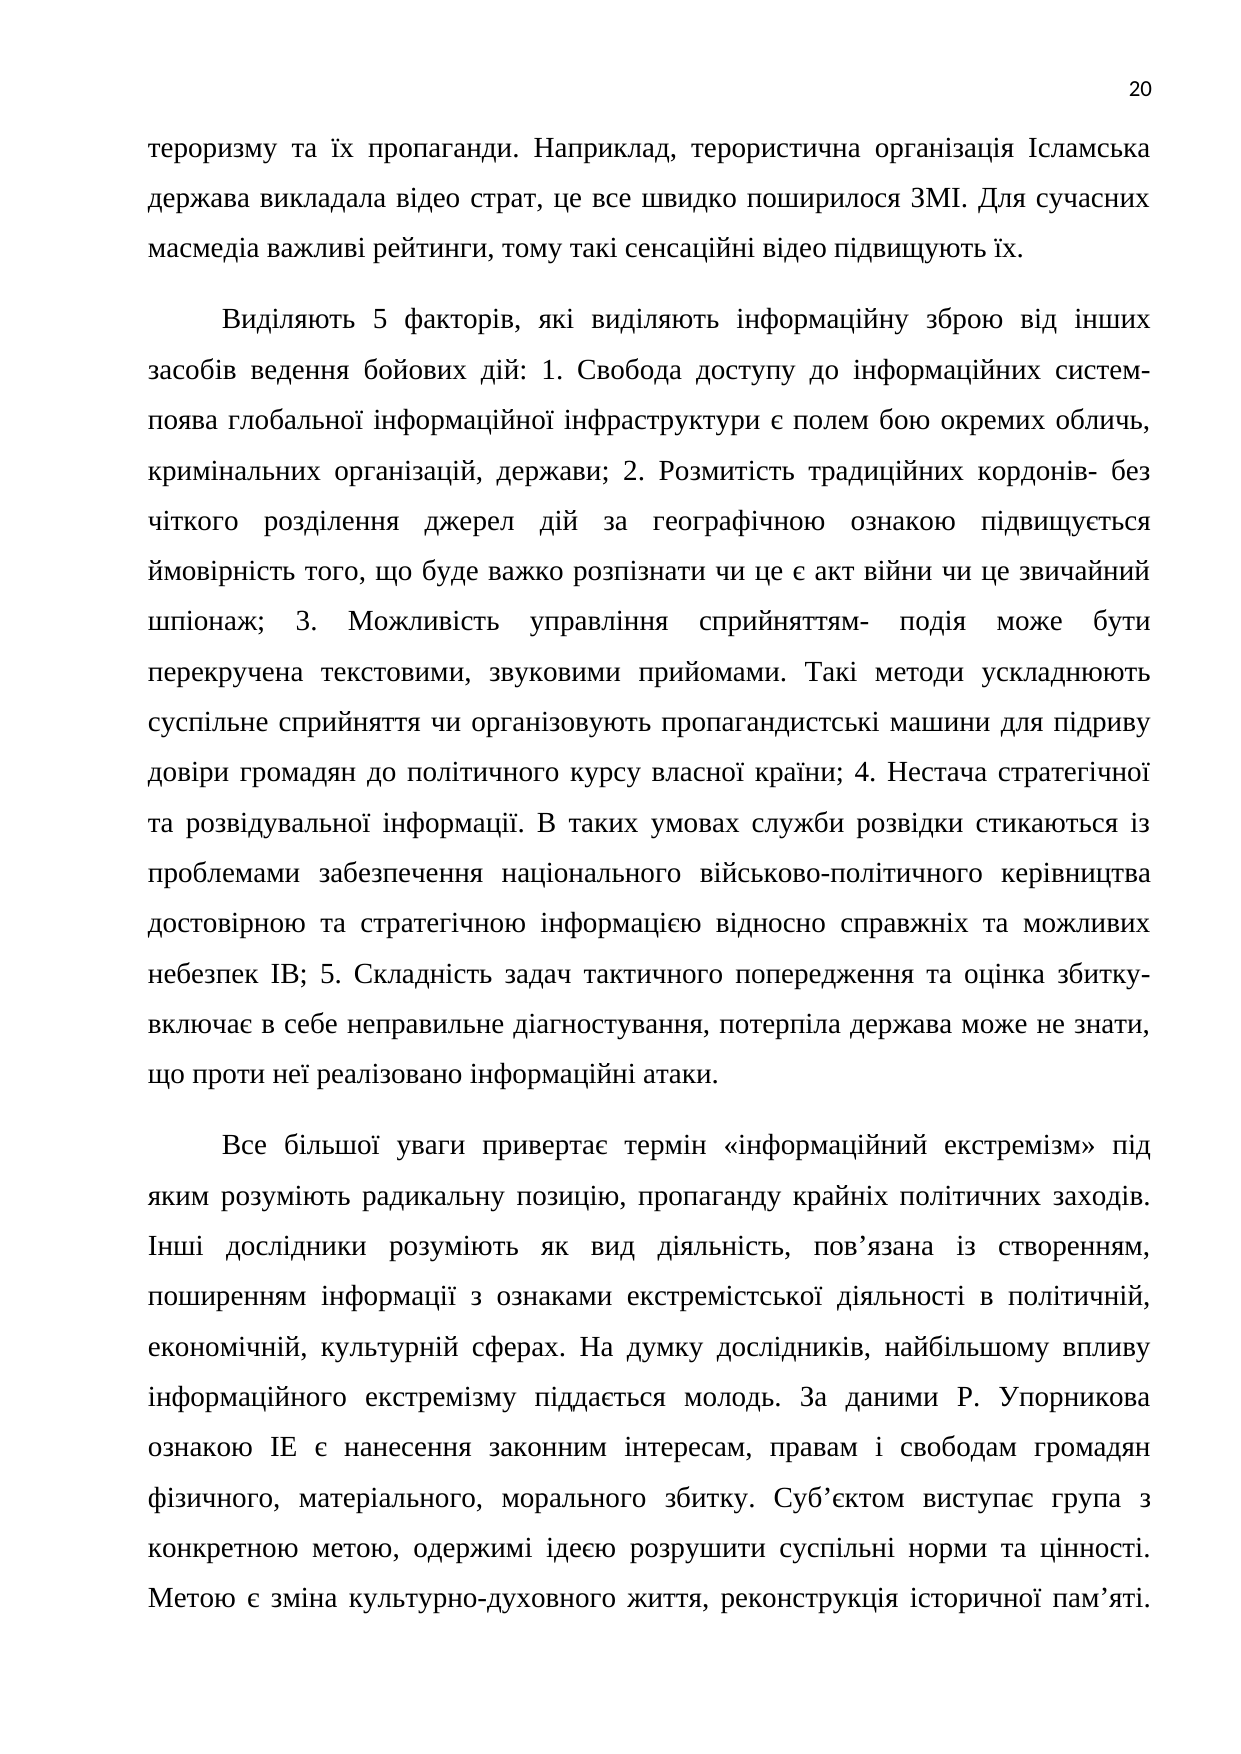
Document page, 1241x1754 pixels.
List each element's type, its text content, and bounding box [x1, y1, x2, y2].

text Виділяють 5 факторів, які виділяють інформаційну зброю від інших засобів ведення бойових дій: 1. Свобода доступу до інформаційних систем- поява глобальної інформаційної інфраструктури є полем бою окремих обличь, кримінальних організацій, держави; 2. Розмитість традиційних кордонів- без чіткого розділення джерел дій за географічною ознакою підвищується ймовірність того, що буде важко розпізнати чи це є акт війни чи це звичайний шпіонаж; 3. Можливість управління сприйняттям- подія може бути перекручена текстовими, звуковими прийомами. Такі методи ускладнюють суспільне сприйняття чи організовують пропагандистські машини для підриву довіри громадян до політичного курсу власної країни; 4. Нестача стратегічної та розвідувальної інформації. В таких умовах служби розвідки стикаються із проблемами забезпечення національного військово-політичного керівництва достовірною та стратегічною інформацією відносно справжніх та можливих небезпек ІВ; 5. Складність задач тактичного попередження та оцінка збитку- включає в себе неправильне діагностування, потерпіла держава може не знати, що проти неї реалізовано інформаційні атаки. [148, 302, 1152, 1090]
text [148, 130, 1152, 264]
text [148, 1127, 1152, 1614]
